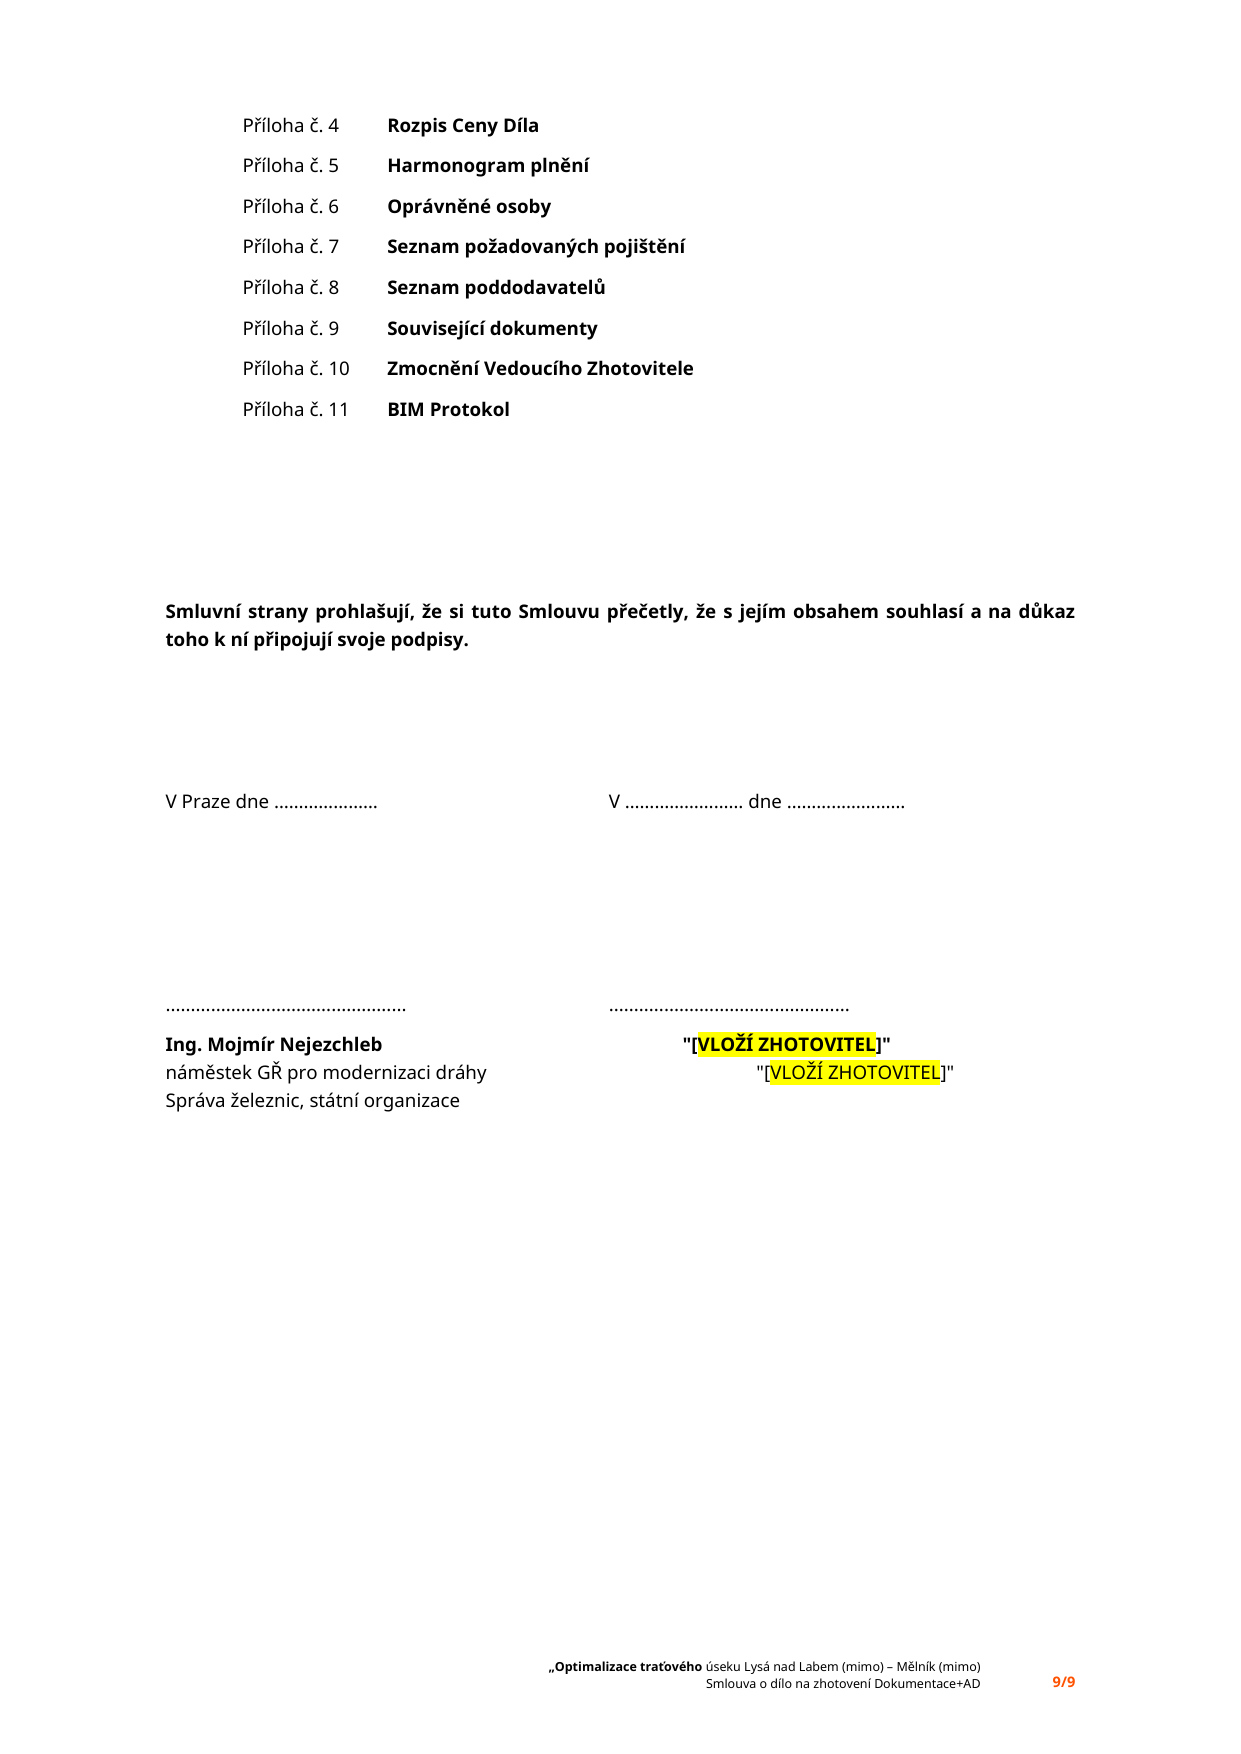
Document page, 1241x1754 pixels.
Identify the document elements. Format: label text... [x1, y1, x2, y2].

text Ing. Mojmír Nejezchleb "[VLOŽÍ ZHOTOVITEL]" [165, 1032, 698, 1057]
text Příloha č. 7 Seznam požadovaných pojištění [242, 234, 1075, 259]
text Příloha č. 11 BIM Protokol [242, 396, 1075, 421]
text Příloha č. 10 Zmocnění Vedoucího Zhotovitele [242, 355, 1075, 381]
text Smluvní strany prohlašují, že si tuto Smlouvu přečetly, že s jejím obsahem souhlasí a na důkaz toho k ní připojují svoje podpisy. [165, 598, 1075, 652]
text V Praze dne ………………… V …………………… dne …………………… [165, 788, 1075, 814]
text Příloha č. 5 Harmonogram plnění [242, 153, 1075, 178]
text Příloha č. 6 Oprávněné osoby [242, 193, 1075, 219]
text Správa železnic, státní organizace [165, 1088, 1075, 1113]
text náměstek GŘ pro modernizaci dráhy "[VLOŽÍ ZHOTOVITEL]" [940, 1060, 1075, 1085]
text Ing. Mojmír Nejezchleb "[VLOŽÍ ZHOTOVITEL]" [876, 1032, 1075, 1057]
text náměstek GŘ pro modernizaci dráhy "[VLOŽÍ ZHOTOVITEL]" [165, 1060, 770, 1085]
text Příloha č. 8 Seznam poddodavatelů [242, 274, 1075, 300]
text Příloha č. 9 Související dokumenty [242, 315, 1075, 340]
text ................................................ ................................................ [165, 991, 1075, 1017]
text Příloha č. 4 Rozpis Ceny Díla [242, 112, 1075, 138]
